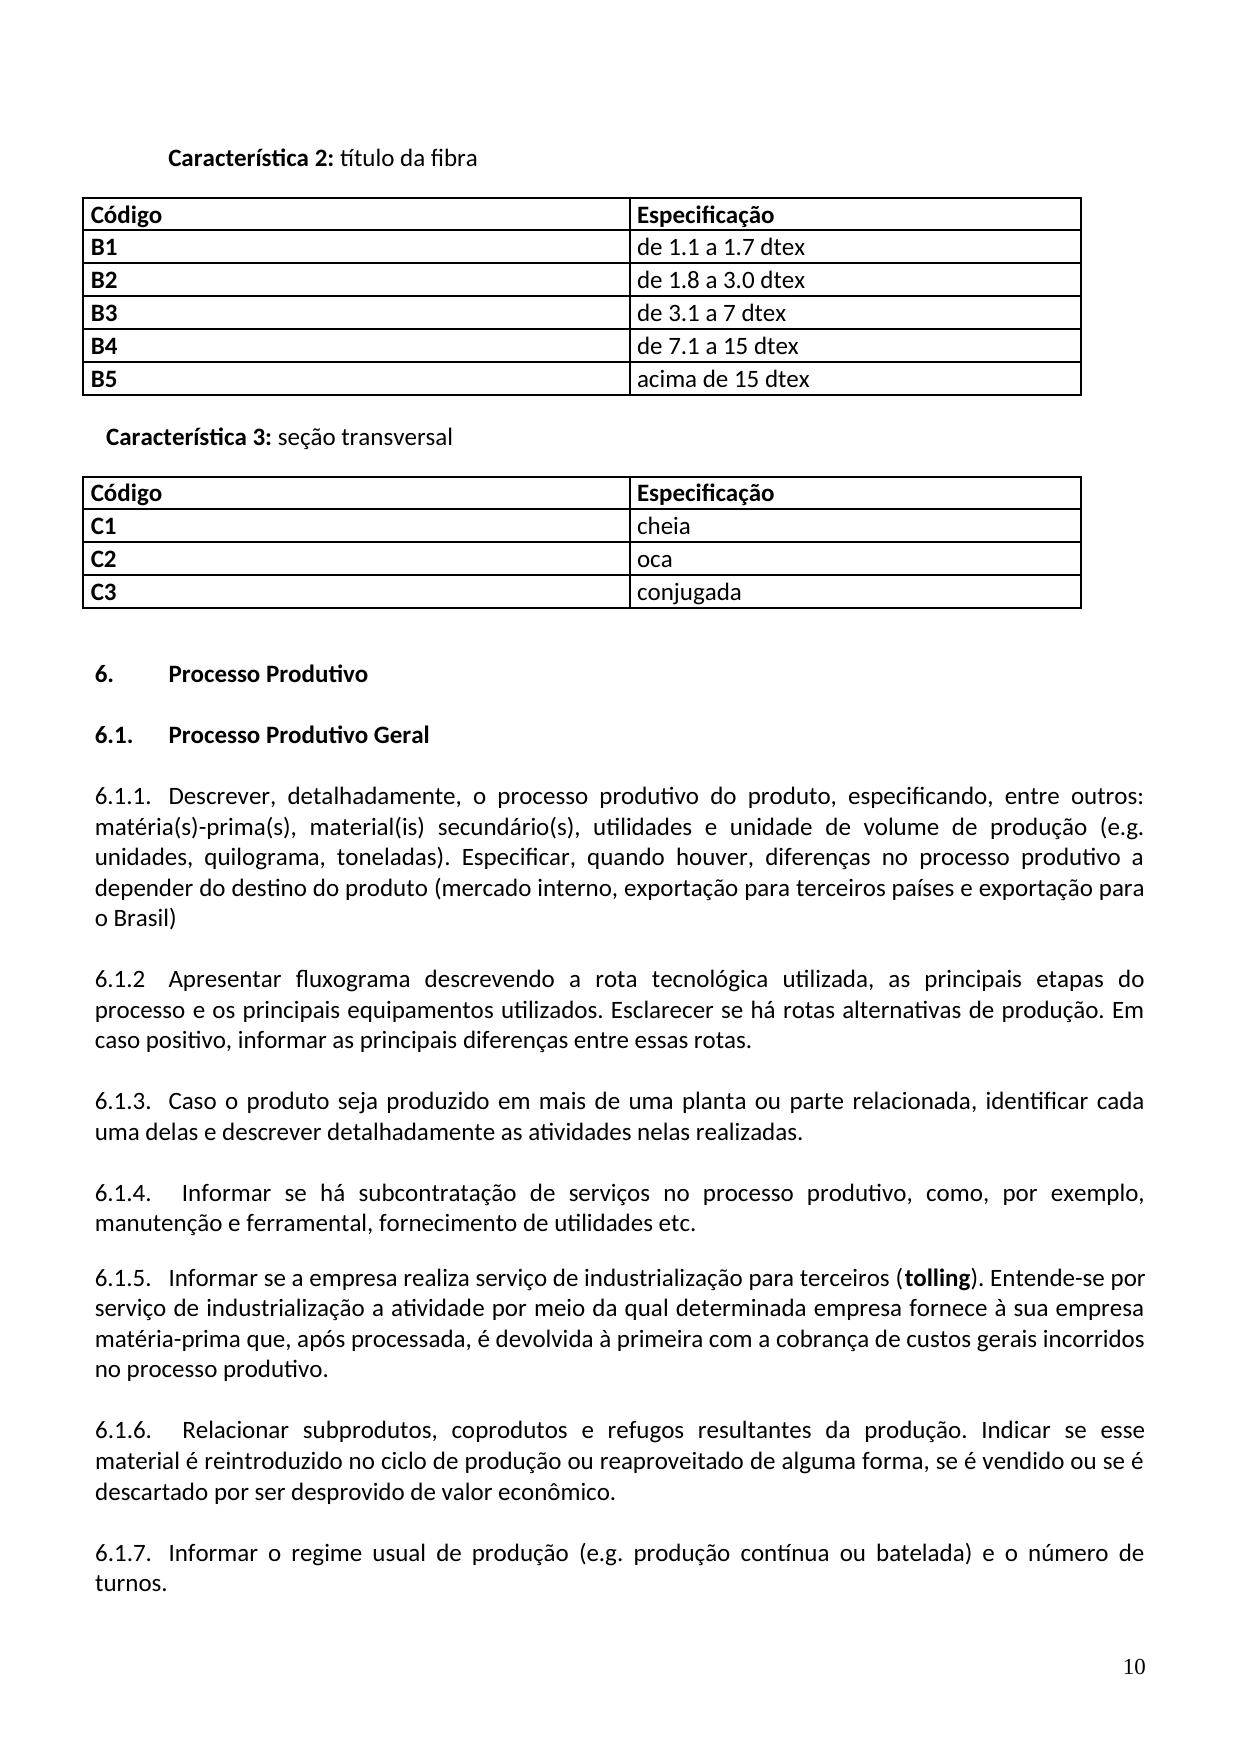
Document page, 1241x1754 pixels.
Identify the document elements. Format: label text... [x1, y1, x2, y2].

subtitle 6. Processo Produtivo [94, 658, 1146, 689]
text Característica 2: título da fibra [94, 142, 1166, 173]
text 6.1.5. Informar se a empresa realiza serviço de industrialização para terceiros (tolling). Entende-se por serviço de industrialização a atividade por meio da qual determinada empresa fornece à sua empresa matéria-prima que, após processada, é devolvida à primeira com a cobrança de custos gerais incorridos no processo produtivo. [94, 1262, 1146, 1384]
table_header Código [84, 478, 629, 508]
table_cell B3 [84, 297, 629, 328]
table_header Especificação [631, 478, 1080, 508]
text 6.1.2 Apresentar fluxograma descrevendo a rota tecnológica utilizada, as principais etapas do processo e os principais equipamentos utilizados. Esclarecer se há rotas alternativas de produção. Em caso positivo, informar as principais diferenças entre essas rotas. [94, 963, 1146, 1055]
text 6.1.6. Relacionar subprodutos, coprodutos e refugos resultantes da produção. Indicar se esse material é reintroduzido no ciclo de produção ou reaproveitado de alguma forma, se é vendido ou se é descartado por ser desprovido de valor econômico. [95, 1415, 1146, 1506]
text 6.1.7. Informar o regime usual de produção (e.g. produção contínua ou batelada) e o número de turnos. [95, 1537, 1146, 1598]
table_cell acima de 15 dtex [631, 363, 1080, 393]
text 6.1. Processo Produtivo Geral [94, 719, 1146, 750]
table_cell C1 [84, 510, 629, 541]
table_cell de 1.1 a 1.7 dtex [631, 231, 1080, 262]
text 6.1.3. Caso o produto seja produzido em mais de uma planta ou parte relacionada, identificar cada uma delas e descrever detalhadamente as atividades nelas realizadas. [94, 1085, 1146, 1146]
table_cell B4 [84, 330, 629, 361]
table_cell cheia [631, 510, 1080, 541]
table_header Código [84, 199, 629, 229]
table_header Especificação [631, 199, 1080, 229]
table_cell B1 [84, 231, 629, 262]
table_cell oca [631, 543, 1080, 574]
table_cell B2 [84, 264, 629, 295]
text 6.1.1. Descrever, detalhadamente, o processo produtivo do produto, especificando, entre outros: matéria(s)-prima(s), material(is) secundário(s), utilidades e unidade de volume de produção (e.g. unidades, quilograma, toneladas). Especificar, quando houver, diferenças no processo produtivo a depender do destino do produto (mercado interno, exportação para terceiros países e exportação para o Brasil) [94, 780, 1146, 933]
table_cell conjugada [631, 576, 1080, 607]
table_cell C3 [84, 576, 629, 607]
table_cell de 7.1 a 15 dtex [631, 330, 1080, 361]
table_cell de 3.1 a 7 dtex [631, 297, 1080, 328]
table_cell B5 [84, 363, 629, 393]
table_cell de 1.8 a 3.0 dtex [631, 264, 1080, 295]
text 6.1.4. Informar se há subcontratação de serviços no processo produtivo, como, por exemplo, manutenção e ferramental, fornecimento de utilidades etc. [94, 1177, 1146, 1238]
text Característica 3: seção transversal [94, 421, 1166, 451]
table_cell C2 [84, 543, 629, 574]
